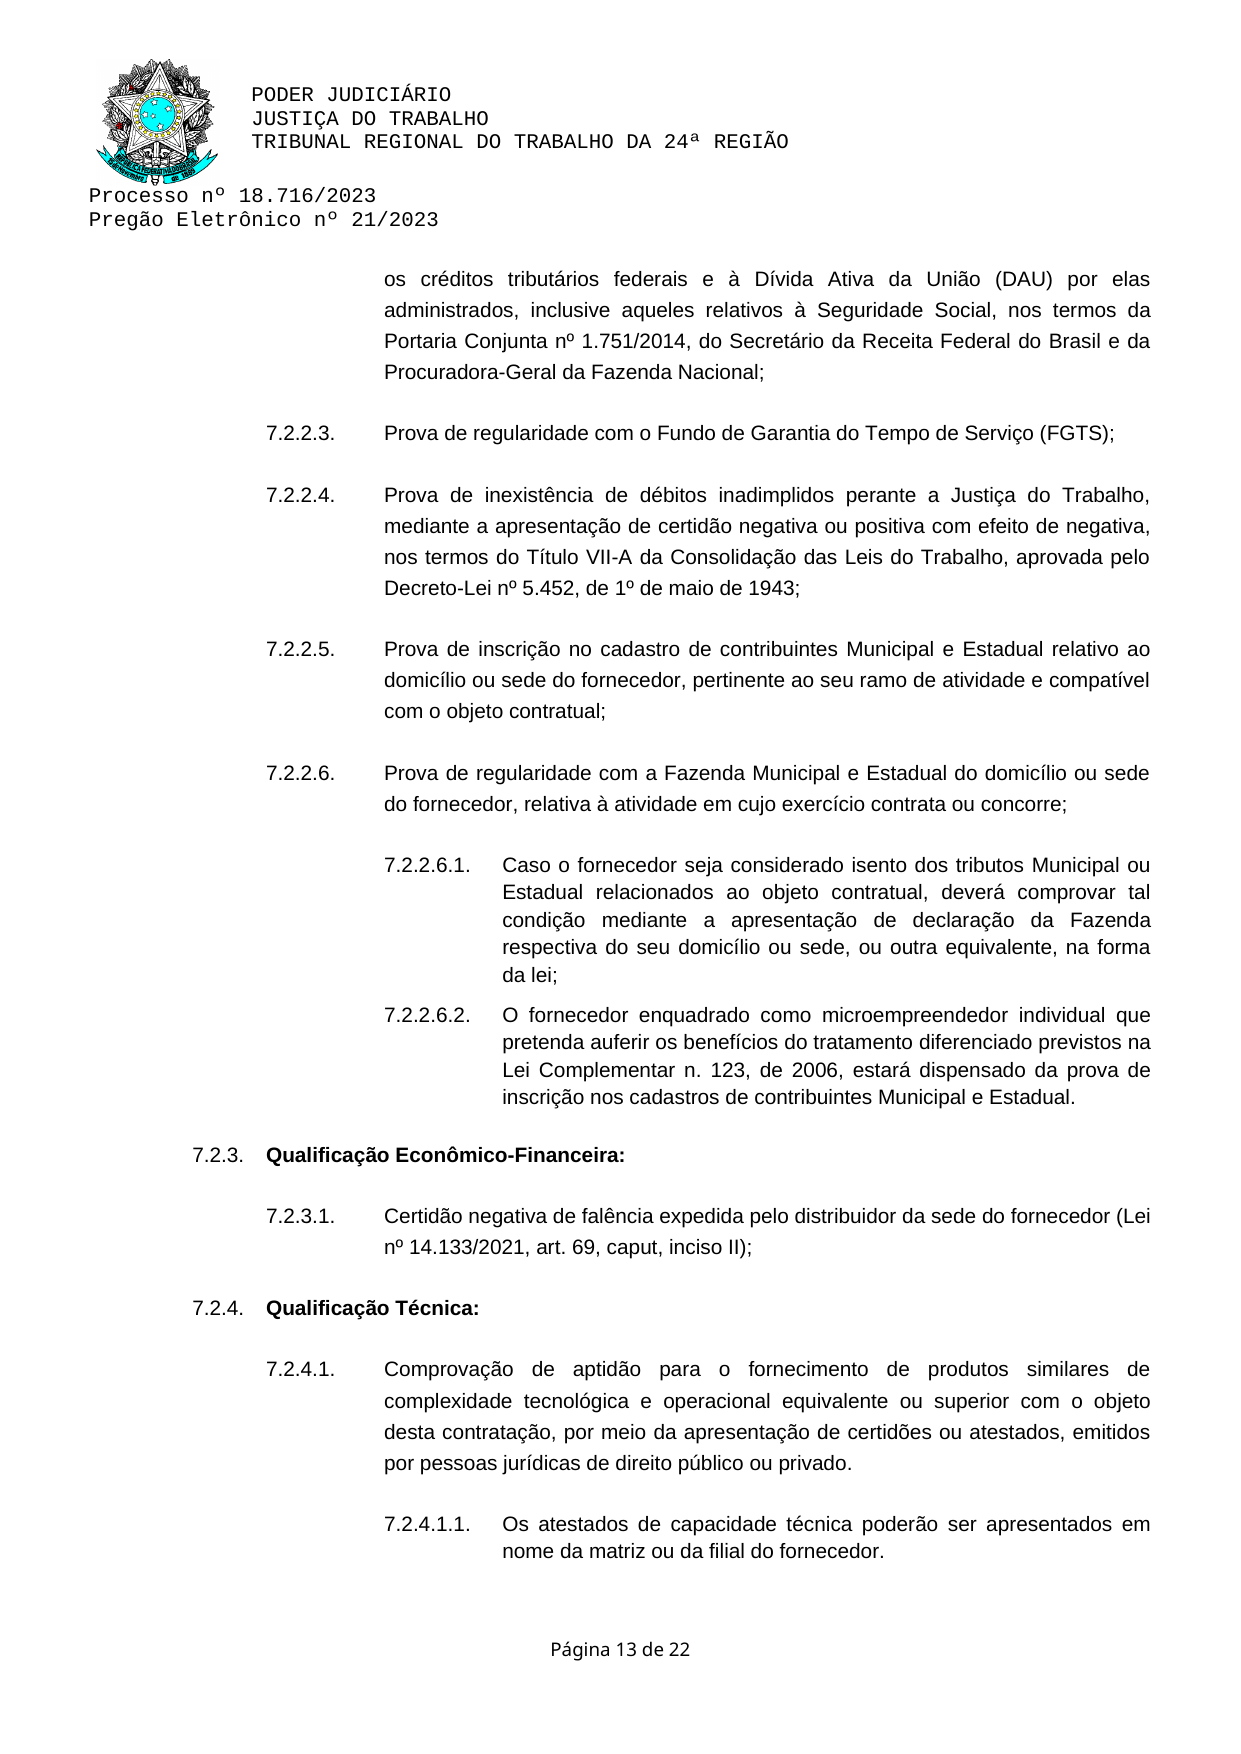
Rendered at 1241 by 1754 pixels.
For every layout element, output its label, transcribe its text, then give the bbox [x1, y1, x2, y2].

text Prova de inscrição no cadastro de contribuintes Municipal e Estadual relativo ao domicílio ou sede do fornecedor, pertinente ao seu ramo de atividade e compatível com o objeto contratual; [266, 637, 1152, 723]
text O fornecedor enquadrado como microempreendedor individual que pretenda auferir os benefícios do tratamento diferenciado previstos na Lei Complementar n. 123, de 2006, estará dispensado da prova de inscrição nos cadastros de contribuintes Municipal e Estadual. [384, 1003, 1152, 1109]
text Prova de inexistência de débitos inadimplidos perante a Justiça do Trabalho, mediante a apresentação de certidão negativa ou positiva com efeito de negativa, nos termos do Título VII-A da Consolidação das Leis do Trabalho, aprovada pelo Decreto-Lei nº 5.452, de 1º de maio de 1943; [266, 482, 1152, 600]
text Comprovação de aptidão para o fornecimento de produtos similares de complexidade tecnológica e operacional equivalente ou superior com o objeto desta contratação, por meio da apresentação de certidões ou atestados, emitidos por pessoas jurídicas de direito público ou privado. [266, 1357, 1152, 1475]
text Prova de regularidade com o Fundo de Garantia do Tempo de Serviço (FGTS); [266, 421, 1152, 445]
text Prova de regularidade com a Fazenda Municipal e Estadual do domicílio ou sede do fornecedor, relativa à atividade em cujo exercício contrata ou concorre; [266, 760, 1152, 816]
text Caso o fornecedor seja considerado isento dos tributos Municipal ou Estadual relacionados ao objeto contratual, deverá comprovar tal condição mediante a apresentação de declaração da Fazenda respectiva do seu domicílio ou sede, ou outra equivalente, na forma da lei; [384, 853, 1152, 987]
list Qualificação Econômico-Financeira: [192, 1143, 1152, 1167]
picture [96, 59, 220, 186]
text Certidão negativa de falência expedida pelo distribuidor da sede do fornecedor (Lei nº 14.133/2021, art. 69, caput, inciso II); [266, 1204, 1152, 1259]
text Os atestados de capacidade técnica poderão ser apresentados em nome da matriz ou da filial do fornecedor. [384, 1512, 1152, 1563]
list Qualificação Técnica: [192, 1296, 1152, 1320]
